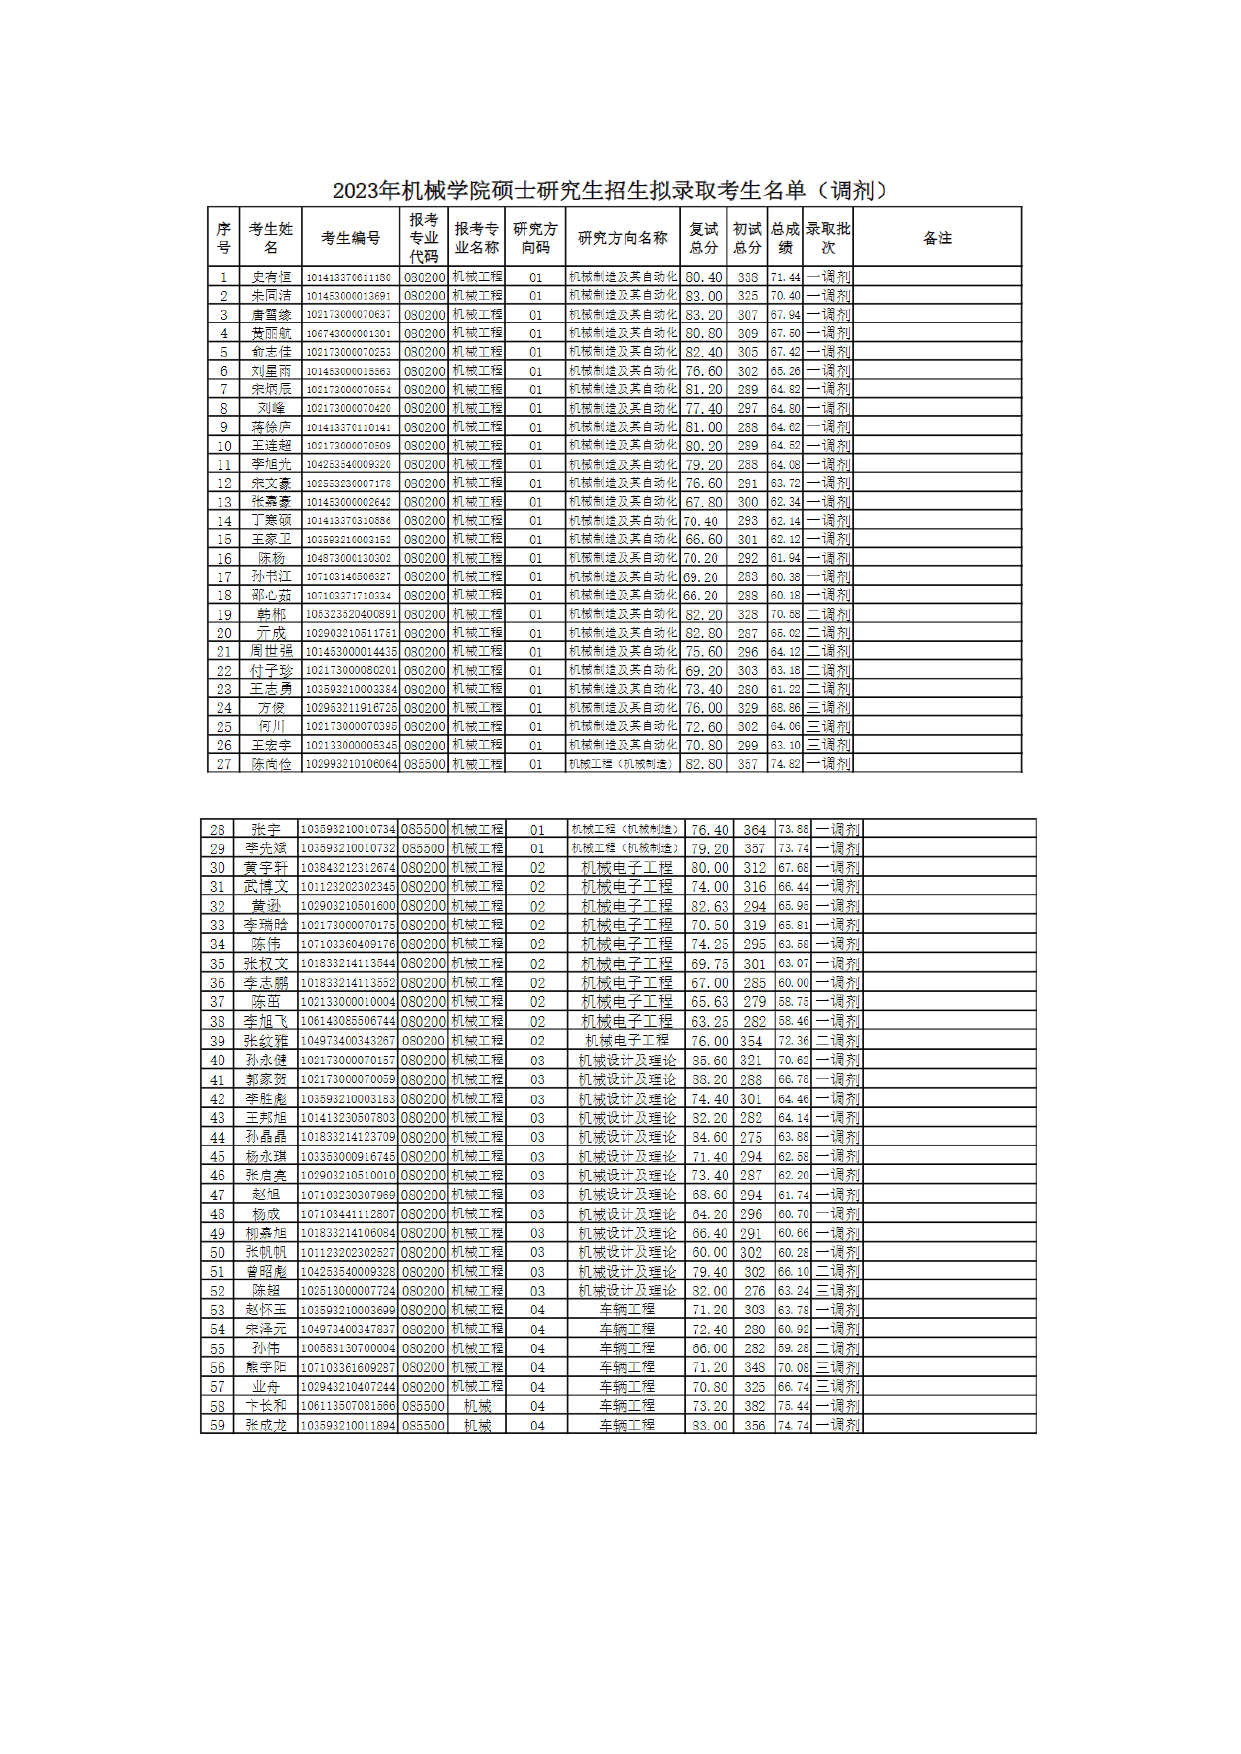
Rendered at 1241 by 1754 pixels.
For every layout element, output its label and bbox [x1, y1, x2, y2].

picture [187, 812, 1053, 1446]
picture [187, 162, 1053, 783]
